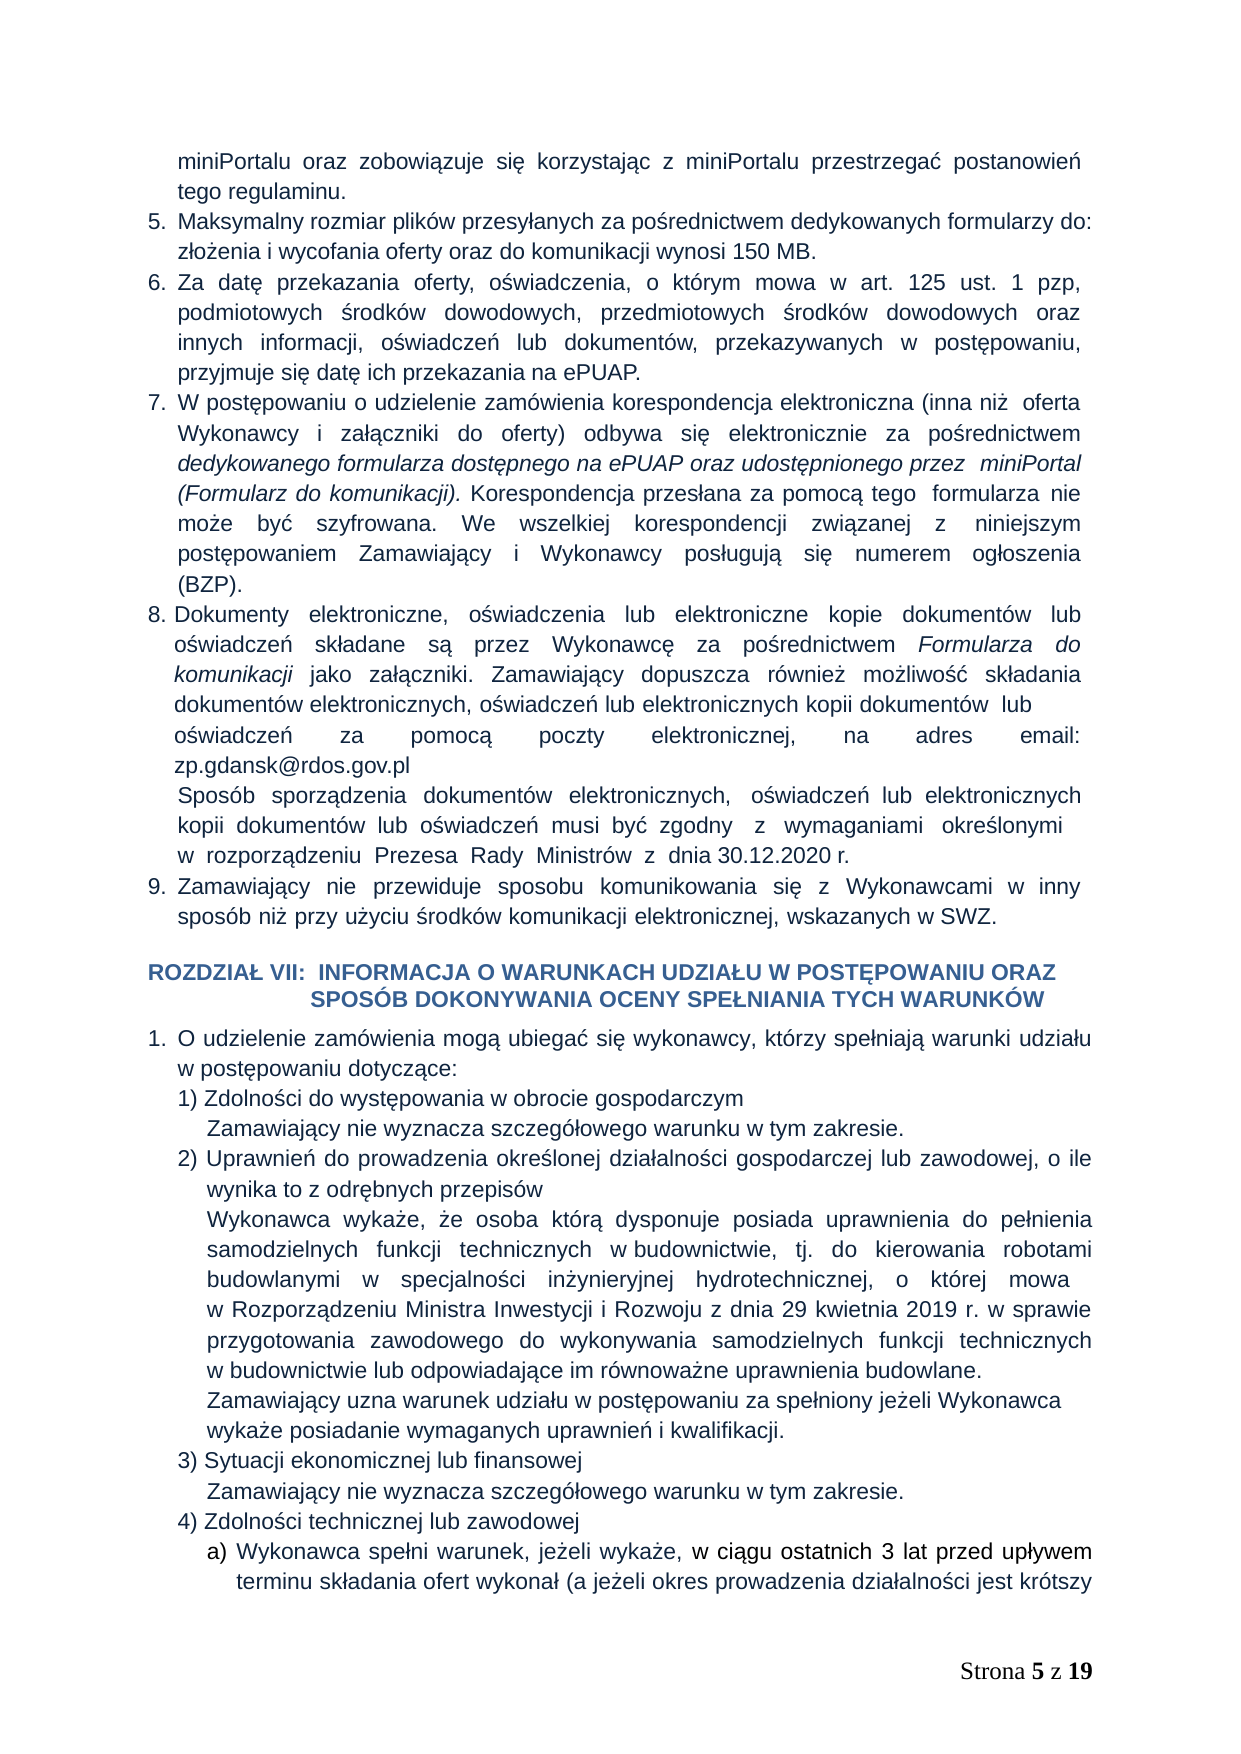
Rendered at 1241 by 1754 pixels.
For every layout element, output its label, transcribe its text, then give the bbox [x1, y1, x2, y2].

text 1) Zdolności do występowania w obrocie gospodarczym [177, 1085, 1093, 1111]
text Zamawiający nie wyznacza szczegółowego warunku w tym zakresie. [207, 1115, 1093, 1142]
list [148, 148, 1081, 204]
list Dokumenty elektroniczne, oświadczenia lub elektroniczne kopie dokumentów lub oświadczeń składane są przez Wykonawcę za pośrednictwem Formularza do komunikacji jako załączniki. Zamawiający dopuszcza również możliwość składania dokumentów elektronicznych, oświadczeń lub elektronicznych kopii dokumentów lub [148, 601, 1081, 718]
text oświadczeń za pomocą poczty elektronicznej, na adres email: zp.gdansk@rdos.gov.pl [174, 722, 1081, 778]
text 2) Uprawnień do prowadzenia określonej działalności gospodarczej lub zawodowej, o ile wynika to z odrębnych przepisów [177, 1145, 1093, 1202]
list Maksymalny rozmiar plików przesyłanych za pośrednictwem dedykowanych formularzy do: złożenia i wycofania oferty oraz do komunikacji wynosi 150 MB. [148, 208, 1093, 264]
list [207, 1538, 1093, 1595]
text ROZDZIAŁ VII: INFORMACJA O WARUNKACH UDZIAŁU W POSTĘPOWANIU ORAZ SPOSÓB DOKONYWANIA OCENY SPEŁNIANIA TYCH WARUNKÓW [148, 959, 1093, 1012]
text Zamawiający uzna warunek udziału w postępowaniu za spełniony jeżeli Wykonawca wykaże posiadanie wymaganych uprawnień i kwalifikacji. [207, 1387, 1093, 1444]
list O udzielenie zamówienia mogą ubiegać się wykonawcy, którzy spełniają warunki udziału w postępowaniu dotyczące: [148, 1024, 1093, 1081]
text Zamawiający nie wyznacza szczegółowego warunku w tym zakresie. [207, 1478, 1093, 1504]
list Za datę przekazania oferty, oświadczenia, o którym mowa w art. 125 ust. 1 pzp, podmiotowych środków dowodowych, przedmiotowych środków dowodowych oraz innych informacji, oświadczeń lub dokumentów, przekazywanych w postępowaniu, przyjmuje się datę ich przekazania na ePUAP. [148, 268, 1081, 385]
list W postępowaniu o udzielenie zamówienia korespondencja elektroniczna (inna niż oferta Wykonawcy i załączniki do oferty) odbywa się elektronicznie za pośrednictwem dedykowanego formularza dostępnego na ePUAP oraz udostępnionego przez miniPortal (Formularz do komunikacji). Korespondencja przesłana za pomocą tego formularza nie może być szyfrowana. We wszelkiej korespondencji związanej z niniejszym postępowaniem Zamawiający i Wykonawcy posługują się numerem ogłoszenia (BZP). [148, 389, 1081, 597]
text 4) Zdolności technicznej lub zawodowej [177, 1508, 1093, 1534]
list Zamawiający nie przewiduje sposobu komunikowania się z Wykonawcami w inny sposób niż przy użyciu środków komunikacji elektronicznej, wskazanych w SWZ. [148, 873, 1081, 929]
text Sposób sporządzenia dokumentów elektronicznych, oświadczeń lub elektronicznych kopii dokumentów lub oświadczeń musi być zgodny z wymaganiami określonymi w rozporządzeniu Prezesa Rady Ministrów z dnia 30.12.2020 r. [177, 782, 1081, 869]
text 3) Sytuacji ekonomicznej lub finansowej [177, 1447, 1093, 1474]
text Wykonawca wykaże, że osoba którą dysponuje posiada uprawnienia do pełnienia samodzielnych funkcji technicznych w budownictwie, tj. do kierowania robotami budowlanymi w specjalności inżynieryjnej hydrotechnicznej, o której mowa w Rozporządzeniu Ministra Inwestycji i Rozwoju z dnia 29 kwietnia 2019 r. w sprawie przygotowania zawodowego do wykonywania samodzielnych funkcji technicznych w budownictwie lub odpowiadające im równoważne uprawnienia budowlane. [207, 1206, 1093, 1383]
